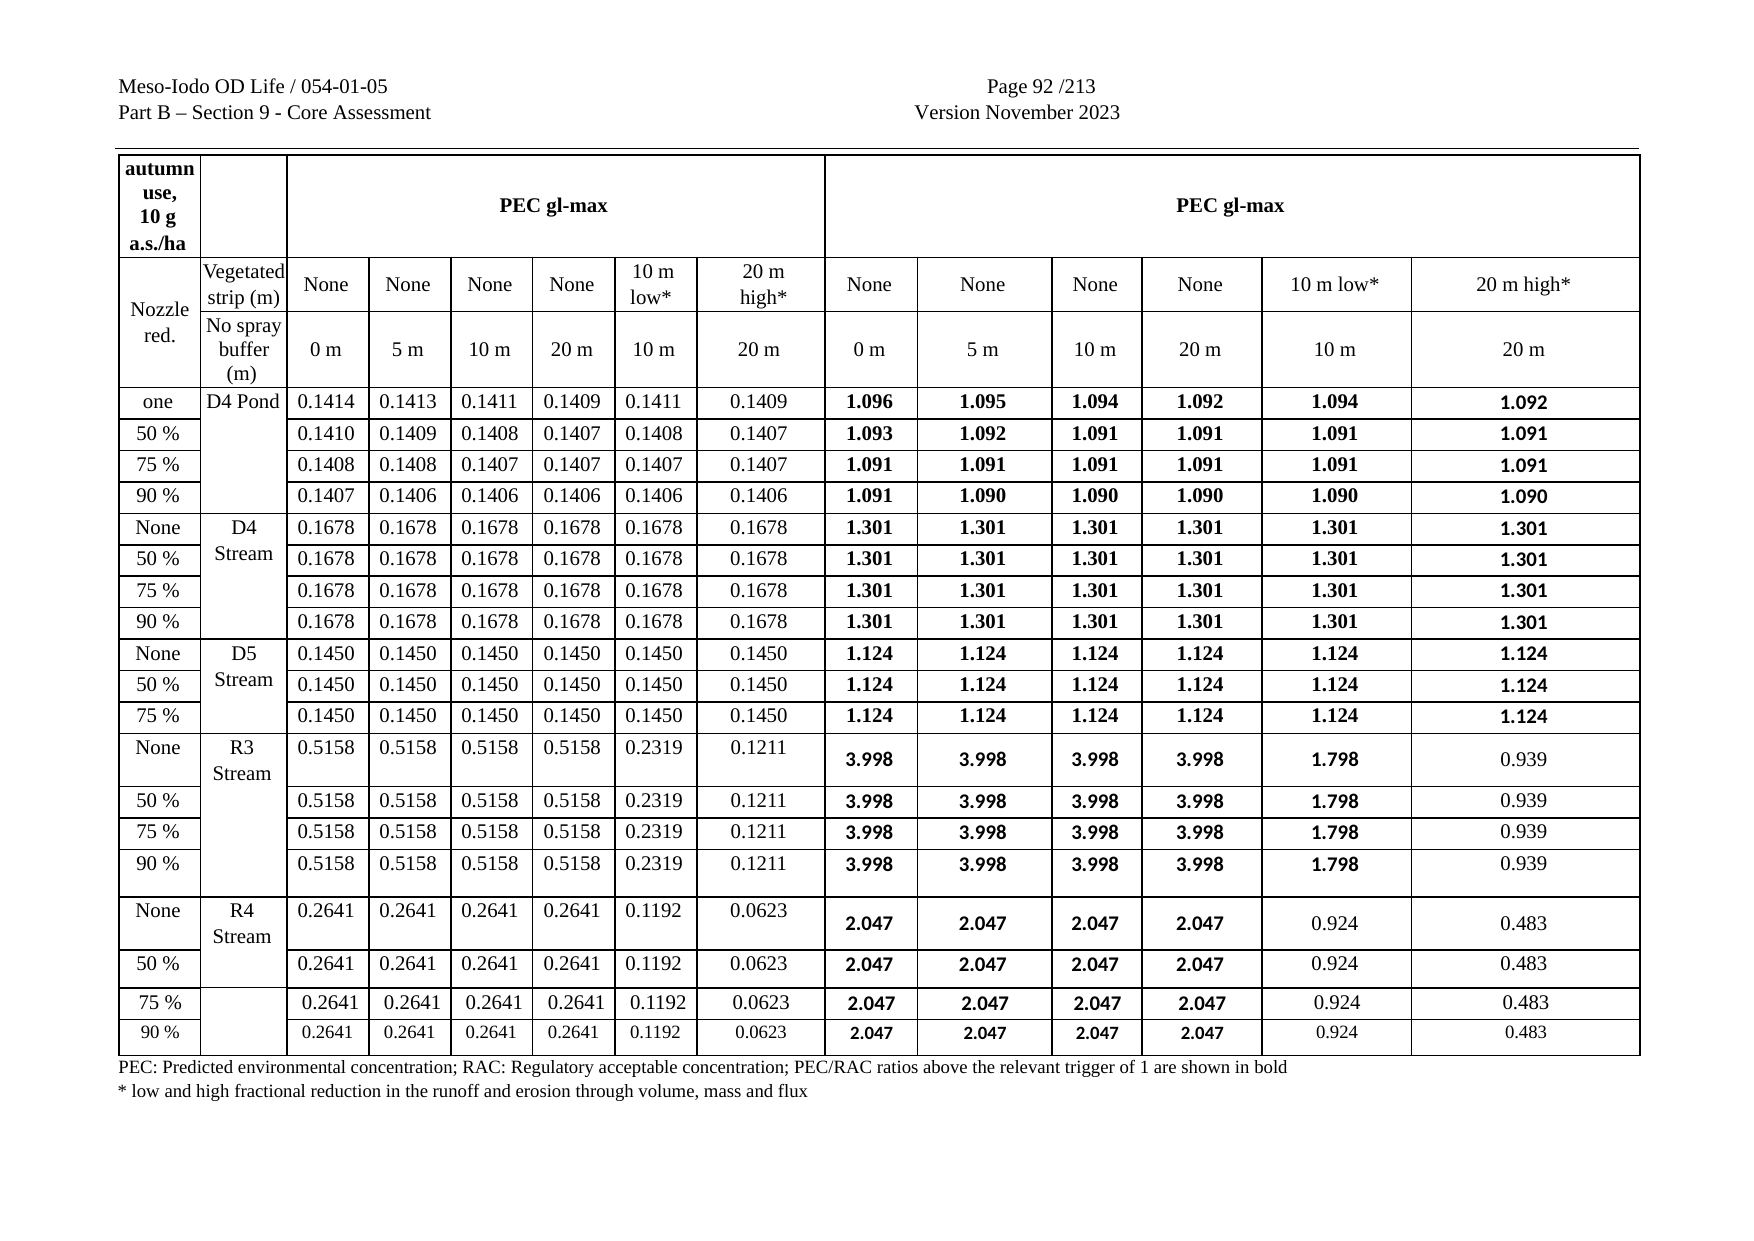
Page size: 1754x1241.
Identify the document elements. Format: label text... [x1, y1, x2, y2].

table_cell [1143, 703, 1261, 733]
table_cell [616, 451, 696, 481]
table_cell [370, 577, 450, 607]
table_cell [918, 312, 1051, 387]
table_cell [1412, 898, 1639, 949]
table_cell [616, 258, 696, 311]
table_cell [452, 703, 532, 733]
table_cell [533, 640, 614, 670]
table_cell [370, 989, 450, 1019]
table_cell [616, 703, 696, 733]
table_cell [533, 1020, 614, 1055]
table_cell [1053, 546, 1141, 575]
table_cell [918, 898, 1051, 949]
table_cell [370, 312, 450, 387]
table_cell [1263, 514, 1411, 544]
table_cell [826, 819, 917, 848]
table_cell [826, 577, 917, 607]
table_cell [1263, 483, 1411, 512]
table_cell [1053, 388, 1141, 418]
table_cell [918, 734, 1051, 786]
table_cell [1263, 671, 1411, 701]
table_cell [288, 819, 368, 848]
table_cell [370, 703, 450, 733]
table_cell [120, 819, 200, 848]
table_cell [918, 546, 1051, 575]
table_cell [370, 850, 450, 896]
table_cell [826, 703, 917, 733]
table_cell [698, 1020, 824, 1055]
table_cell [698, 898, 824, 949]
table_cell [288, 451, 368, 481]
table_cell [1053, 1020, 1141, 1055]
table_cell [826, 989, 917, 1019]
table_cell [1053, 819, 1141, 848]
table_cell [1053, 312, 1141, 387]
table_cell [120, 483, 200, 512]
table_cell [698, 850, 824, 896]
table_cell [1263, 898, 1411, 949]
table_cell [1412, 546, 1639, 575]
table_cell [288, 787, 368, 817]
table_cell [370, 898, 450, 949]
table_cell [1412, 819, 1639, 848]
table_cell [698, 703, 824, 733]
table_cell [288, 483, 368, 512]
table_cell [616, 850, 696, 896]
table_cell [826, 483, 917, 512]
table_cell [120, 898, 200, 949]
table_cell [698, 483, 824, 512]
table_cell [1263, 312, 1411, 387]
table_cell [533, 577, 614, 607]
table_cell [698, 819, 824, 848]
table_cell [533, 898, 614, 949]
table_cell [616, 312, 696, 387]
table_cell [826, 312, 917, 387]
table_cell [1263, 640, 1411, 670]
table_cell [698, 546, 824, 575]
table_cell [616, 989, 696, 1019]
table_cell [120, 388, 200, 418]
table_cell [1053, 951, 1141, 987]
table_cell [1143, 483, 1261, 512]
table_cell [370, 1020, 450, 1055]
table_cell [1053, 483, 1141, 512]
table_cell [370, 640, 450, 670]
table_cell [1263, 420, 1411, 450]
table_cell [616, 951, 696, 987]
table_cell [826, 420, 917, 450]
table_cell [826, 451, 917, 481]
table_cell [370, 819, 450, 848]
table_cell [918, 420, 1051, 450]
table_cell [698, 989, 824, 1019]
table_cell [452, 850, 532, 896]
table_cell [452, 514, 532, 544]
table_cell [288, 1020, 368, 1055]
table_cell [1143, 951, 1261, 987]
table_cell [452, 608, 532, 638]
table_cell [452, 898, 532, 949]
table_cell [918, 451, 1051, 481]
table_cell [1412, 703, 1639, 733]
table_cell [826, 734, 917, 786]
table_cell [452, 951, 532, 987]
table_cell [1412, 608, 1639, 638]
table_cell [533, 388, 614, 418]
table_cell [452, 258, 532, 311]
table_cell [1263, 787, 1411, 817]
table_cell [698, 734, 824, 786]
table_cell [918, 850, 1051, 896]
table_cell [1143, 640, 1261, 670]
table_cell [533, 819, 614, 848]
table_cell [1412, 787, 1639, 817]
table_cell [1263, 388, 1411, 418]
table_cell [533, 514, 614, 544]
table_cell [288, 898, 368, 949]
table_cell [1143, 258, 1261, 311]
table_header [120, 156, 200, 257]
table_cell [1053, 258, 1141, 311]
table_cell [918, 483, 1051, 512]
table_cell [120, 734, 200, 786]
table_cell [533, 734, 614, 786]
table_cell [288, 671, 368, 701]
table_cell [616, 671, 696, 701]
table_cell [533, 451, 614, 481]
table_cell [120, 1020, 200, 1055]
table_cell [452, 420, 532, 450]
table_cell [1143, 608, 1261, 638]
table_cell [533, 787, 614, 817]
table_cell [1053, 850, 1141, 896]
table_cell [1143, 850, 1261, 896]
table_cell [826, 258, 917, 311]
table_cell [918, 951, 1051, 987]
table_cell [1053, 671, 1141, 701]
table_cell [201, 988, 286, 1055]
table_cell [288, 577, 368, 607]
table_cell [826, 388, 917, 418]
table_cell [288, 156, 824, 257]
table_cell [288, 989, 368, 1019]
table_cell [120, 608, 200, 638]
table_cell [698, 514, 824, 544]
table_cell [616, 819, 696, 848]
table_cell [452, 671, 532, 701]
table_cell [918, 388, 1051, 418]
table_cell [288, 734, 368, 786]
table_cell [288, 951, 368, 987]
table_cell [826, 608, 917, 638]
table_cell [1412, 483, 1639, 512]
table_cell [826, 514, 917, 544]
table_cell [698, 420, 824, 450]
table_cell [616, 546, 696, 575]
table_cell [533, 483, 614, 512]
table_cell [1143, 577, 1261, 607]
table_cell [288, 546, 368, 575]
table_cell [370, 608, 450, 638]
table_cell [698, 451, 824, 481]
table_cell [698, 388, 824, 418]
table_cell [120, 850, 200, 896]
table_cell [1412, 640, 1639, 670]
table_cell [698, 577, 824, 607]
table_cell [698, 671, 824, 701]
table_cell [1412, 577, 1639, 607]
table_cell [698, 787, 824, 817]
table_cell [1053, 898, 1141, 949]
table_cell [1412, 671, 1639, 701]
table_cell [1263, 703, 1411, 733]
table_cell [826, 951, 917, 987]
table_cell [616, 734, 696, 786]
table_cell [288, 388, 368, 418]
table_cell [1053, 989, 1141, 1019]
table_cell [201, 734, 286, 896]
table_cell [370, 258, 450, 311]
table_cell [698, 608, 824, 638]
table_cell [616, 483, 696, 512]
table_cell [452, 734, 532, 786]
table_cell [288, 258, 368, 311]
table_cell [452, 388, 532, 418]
text PEC: Predicted environmental concentration; RAC: Regulatory acceptable concentration; PEC/RAC ratios above the relevant trigger of 1 are shown in bold [118, 1056, 1636, 1078]
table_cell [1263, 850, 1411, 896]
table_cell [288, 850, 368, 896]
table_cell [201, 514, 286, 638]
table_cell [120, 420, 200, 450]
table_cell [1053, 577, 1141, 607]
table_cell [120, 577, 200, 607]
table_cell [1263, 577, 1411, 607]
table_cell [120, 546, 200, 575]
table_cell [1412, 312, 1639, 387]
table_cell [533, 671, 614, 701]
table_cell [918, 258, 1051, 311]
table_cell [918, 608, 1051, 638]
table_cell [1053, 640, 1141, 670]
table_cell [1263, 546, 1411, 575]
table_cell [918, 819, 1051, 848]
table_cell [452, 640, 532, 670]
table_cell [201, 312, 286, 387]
text * low and high fractional reduction in the runoff and erosion through volume, mass and flux [117, 1079, 1636, 1101]
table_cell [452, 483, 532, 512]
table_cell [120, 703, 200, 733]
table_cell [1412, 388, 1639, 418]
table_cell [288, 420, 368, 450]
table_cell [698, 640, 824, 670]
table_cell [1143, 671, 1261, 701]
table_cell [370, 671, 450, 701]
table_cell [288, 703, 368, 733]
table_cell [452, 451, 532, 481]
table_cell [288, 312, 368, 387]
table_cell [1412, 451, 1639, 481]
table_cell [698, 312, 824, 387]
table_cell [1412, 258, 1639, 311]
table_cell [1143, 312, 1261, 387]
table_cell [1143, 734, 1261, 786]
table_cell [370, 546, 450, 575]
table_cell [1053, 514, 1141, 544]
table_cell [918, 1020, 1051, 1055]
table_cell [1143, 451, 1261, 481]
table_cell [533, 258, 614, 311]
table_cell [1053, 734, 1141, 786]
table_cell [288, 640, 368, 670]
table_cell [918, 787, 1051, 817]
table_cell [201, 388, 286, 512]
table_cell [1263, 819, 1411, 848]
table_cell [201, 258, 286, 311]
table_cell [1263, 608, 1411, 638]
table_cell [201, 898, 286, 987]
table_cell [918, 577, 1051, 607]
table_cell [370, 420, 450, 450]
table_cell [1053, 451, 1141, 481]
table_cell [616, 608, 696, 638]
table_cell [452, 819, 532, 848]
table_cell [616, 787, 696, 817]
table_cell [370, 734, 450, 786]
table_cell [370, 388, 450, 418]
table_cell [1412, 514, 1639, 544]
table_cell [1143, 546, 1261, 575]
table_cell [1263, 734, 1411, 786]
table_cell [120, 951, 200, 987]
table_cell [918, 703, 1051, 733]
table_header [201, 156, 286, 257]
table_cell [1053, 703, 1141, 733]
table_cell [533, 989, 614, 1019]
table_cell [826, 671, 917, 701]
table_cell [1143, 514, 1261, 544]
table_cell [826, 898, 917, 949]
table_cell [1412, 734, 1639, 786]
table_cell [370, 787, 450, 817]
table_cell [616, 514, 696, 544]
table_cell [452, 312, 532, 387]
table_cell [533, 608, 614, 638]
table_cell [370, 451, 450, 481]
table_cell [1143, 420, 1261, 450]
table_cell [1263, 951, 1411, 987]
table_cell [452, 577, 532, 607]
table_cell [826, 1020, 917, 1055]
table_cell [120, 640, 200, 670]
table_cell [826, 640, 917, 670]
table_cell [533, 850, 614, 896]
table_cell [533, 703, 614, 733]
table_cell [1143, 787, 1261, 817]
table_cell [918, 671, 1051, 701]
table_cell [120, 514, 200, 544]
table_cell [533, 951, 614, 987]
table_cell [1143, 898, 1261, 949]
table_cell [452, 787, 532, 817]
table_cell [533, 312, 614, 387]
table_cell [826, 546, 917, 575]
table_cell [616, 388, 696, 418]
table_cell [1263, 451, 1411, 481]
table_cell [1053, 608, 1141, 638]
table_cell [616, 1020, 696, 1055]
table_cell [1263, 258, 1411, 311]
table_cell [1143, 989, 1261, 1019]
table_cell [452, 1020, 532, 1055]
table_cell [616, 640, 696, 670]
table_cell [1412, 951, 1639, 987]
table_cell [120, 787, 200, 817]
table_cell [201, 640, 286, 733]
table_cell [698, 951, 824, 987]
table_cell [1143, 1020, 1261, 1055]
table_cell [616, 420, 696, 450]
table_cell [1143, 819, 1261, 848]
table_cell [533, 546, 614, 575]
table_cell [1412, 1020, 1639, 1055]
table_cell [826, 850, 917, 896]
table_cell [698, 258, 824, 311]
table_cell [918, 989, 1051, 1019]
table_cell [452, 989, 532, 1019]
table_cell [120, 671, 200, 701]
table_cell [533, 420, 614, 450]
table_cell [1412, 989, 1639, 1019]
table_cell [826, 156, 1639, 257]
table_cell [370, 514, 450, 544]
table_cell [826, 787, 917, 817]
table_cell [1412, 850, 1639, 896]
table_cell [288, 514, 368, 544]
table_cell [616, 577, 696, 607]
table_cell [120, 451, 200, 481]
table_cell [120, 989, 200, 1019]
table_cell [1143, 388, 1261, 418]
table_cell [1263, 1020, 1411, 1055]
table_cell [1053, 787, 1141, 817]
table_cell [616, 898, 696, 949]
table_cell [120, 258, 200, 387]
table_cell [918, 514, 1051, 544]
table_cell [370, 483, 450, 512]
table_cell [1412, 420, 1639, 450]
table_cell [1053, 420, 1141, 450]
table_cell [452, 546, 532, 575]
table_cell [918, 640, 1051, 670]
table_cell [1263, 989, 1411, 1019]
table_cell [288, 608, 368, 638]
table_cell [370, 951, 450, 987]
